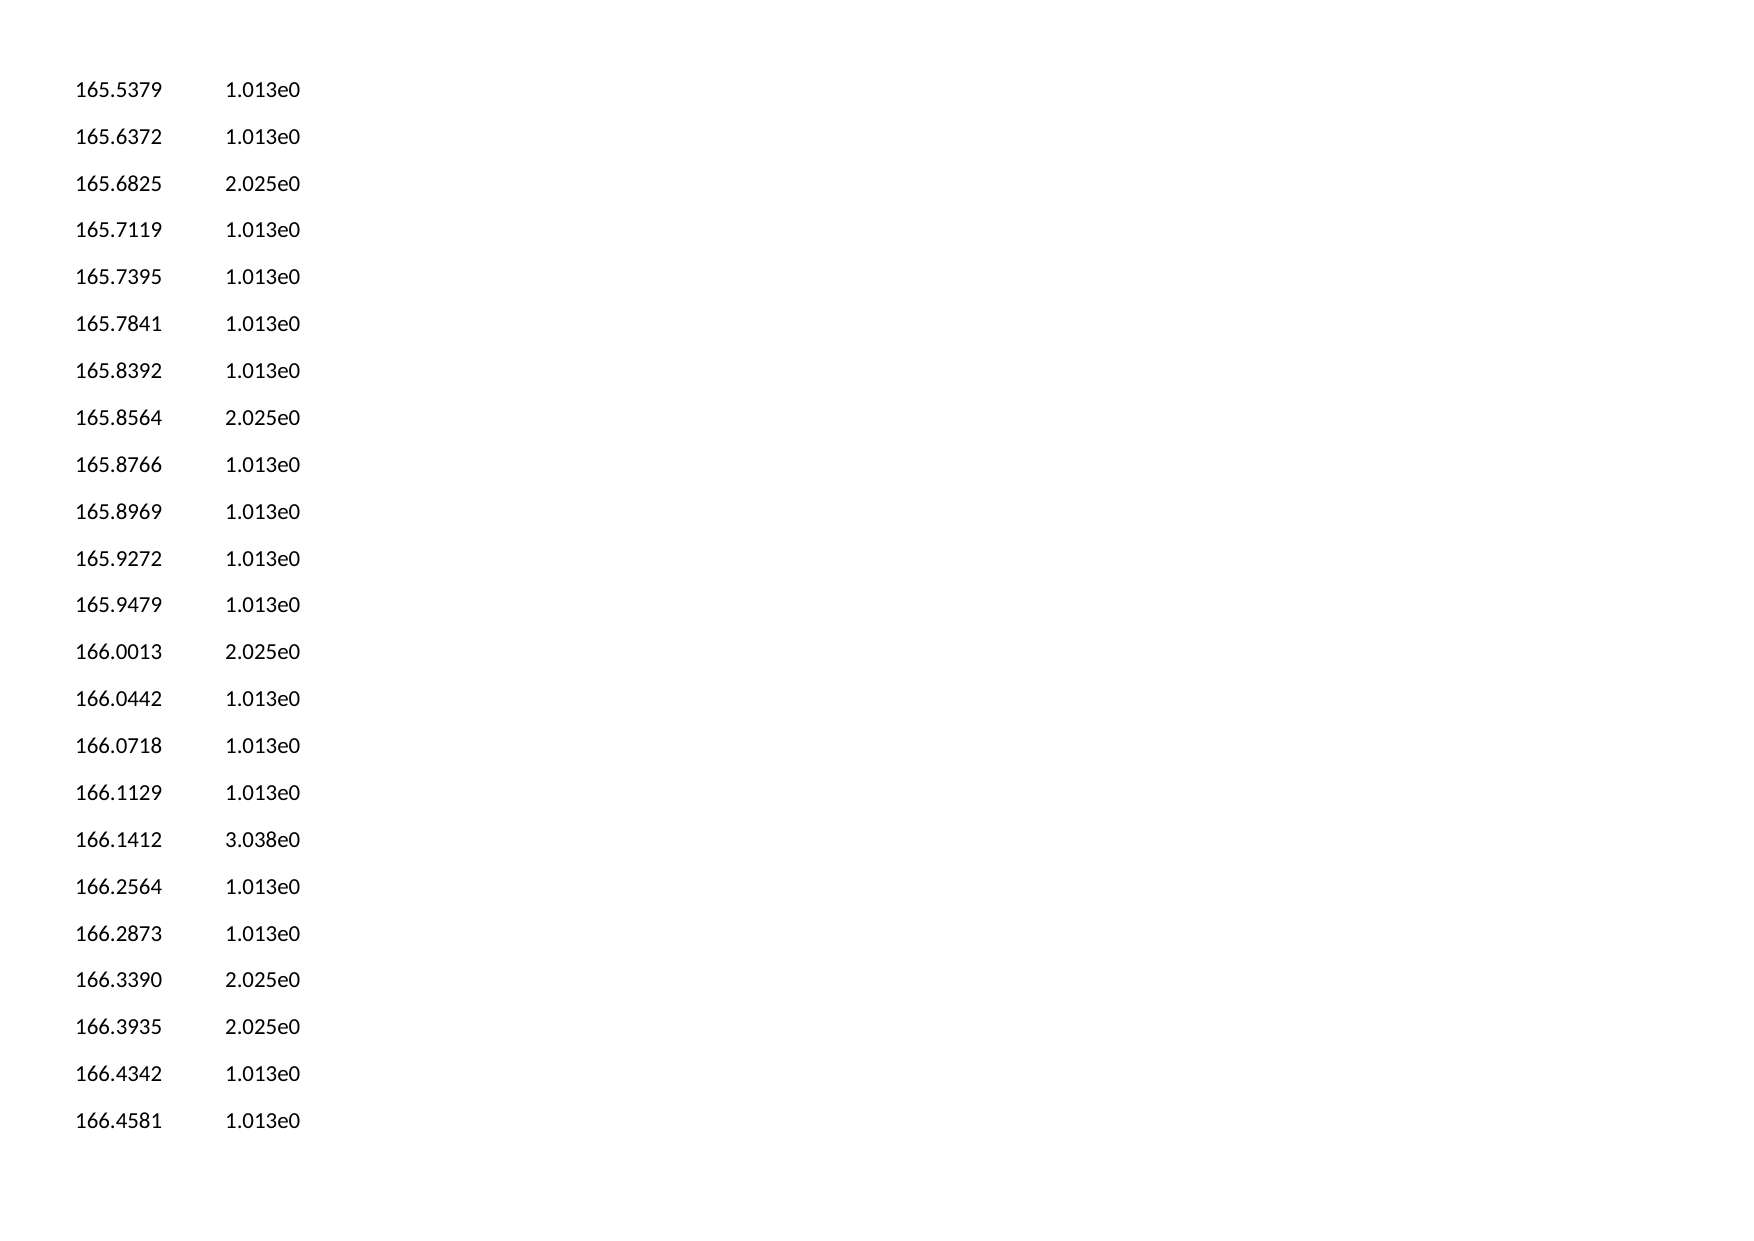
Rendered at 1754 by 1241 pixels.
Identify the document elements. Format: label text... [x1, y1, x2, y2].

text 166.1412 3.038e0 [75, 825, 1679, 853]
text 165.7841 1.013e0 [75, 309, 1679, 337]
text 166.4581 1.013e0 [75, 1106, 1679, 1134]
text 166.4342 1.013e0 [75, 1059, 1679, 1087]
text 165.9479 1.013e0 [75, 591, 1679, 619]
text 166.1129 1.013e0 [75, 778, 1679, 806]
text 165.7395 1.013e0 [75, 262, 1679, 291]
text 165.9272 1.013e0 [75, 544, 1679, 572]
text 166.3935 2.025e0 [75, 1012, 1679, 1041]
text 166.0013 2.025e0 [75, 637, 1679, 666]
text 166.0718 1.013e0 [75, 731, 1679, 759]
text 165.5379 1.013e0 [75, 75, 1679, 103]
text 165.8564 2.025e0 [75, 403, 1679, 431]
text 165.6825 2.025e0 [75, 169, 1679, 197]
text 165.8392 1.013e0 [75, 356, 1679, 384]
text 166.2873 1.013e0 [75, 919, 1679, 947]
text 165.7119 1.013e0 [75, 216, 1679, 244]
text 166.0442 1.013e0 [75, 684, 1679, 712]
text 165.6372 1.013e0 [75, 122, 1679, 150]
text 165.8969 1.013e0 [75, 497, 1679, 525]
text 166.3390 2.025e0 [75, 966, 1679, 994]
text 166.2564 1.013e0 [75, 872, 1679, 900]
text 165.8766 1.013e0 [75, 450, 1679, 478]
